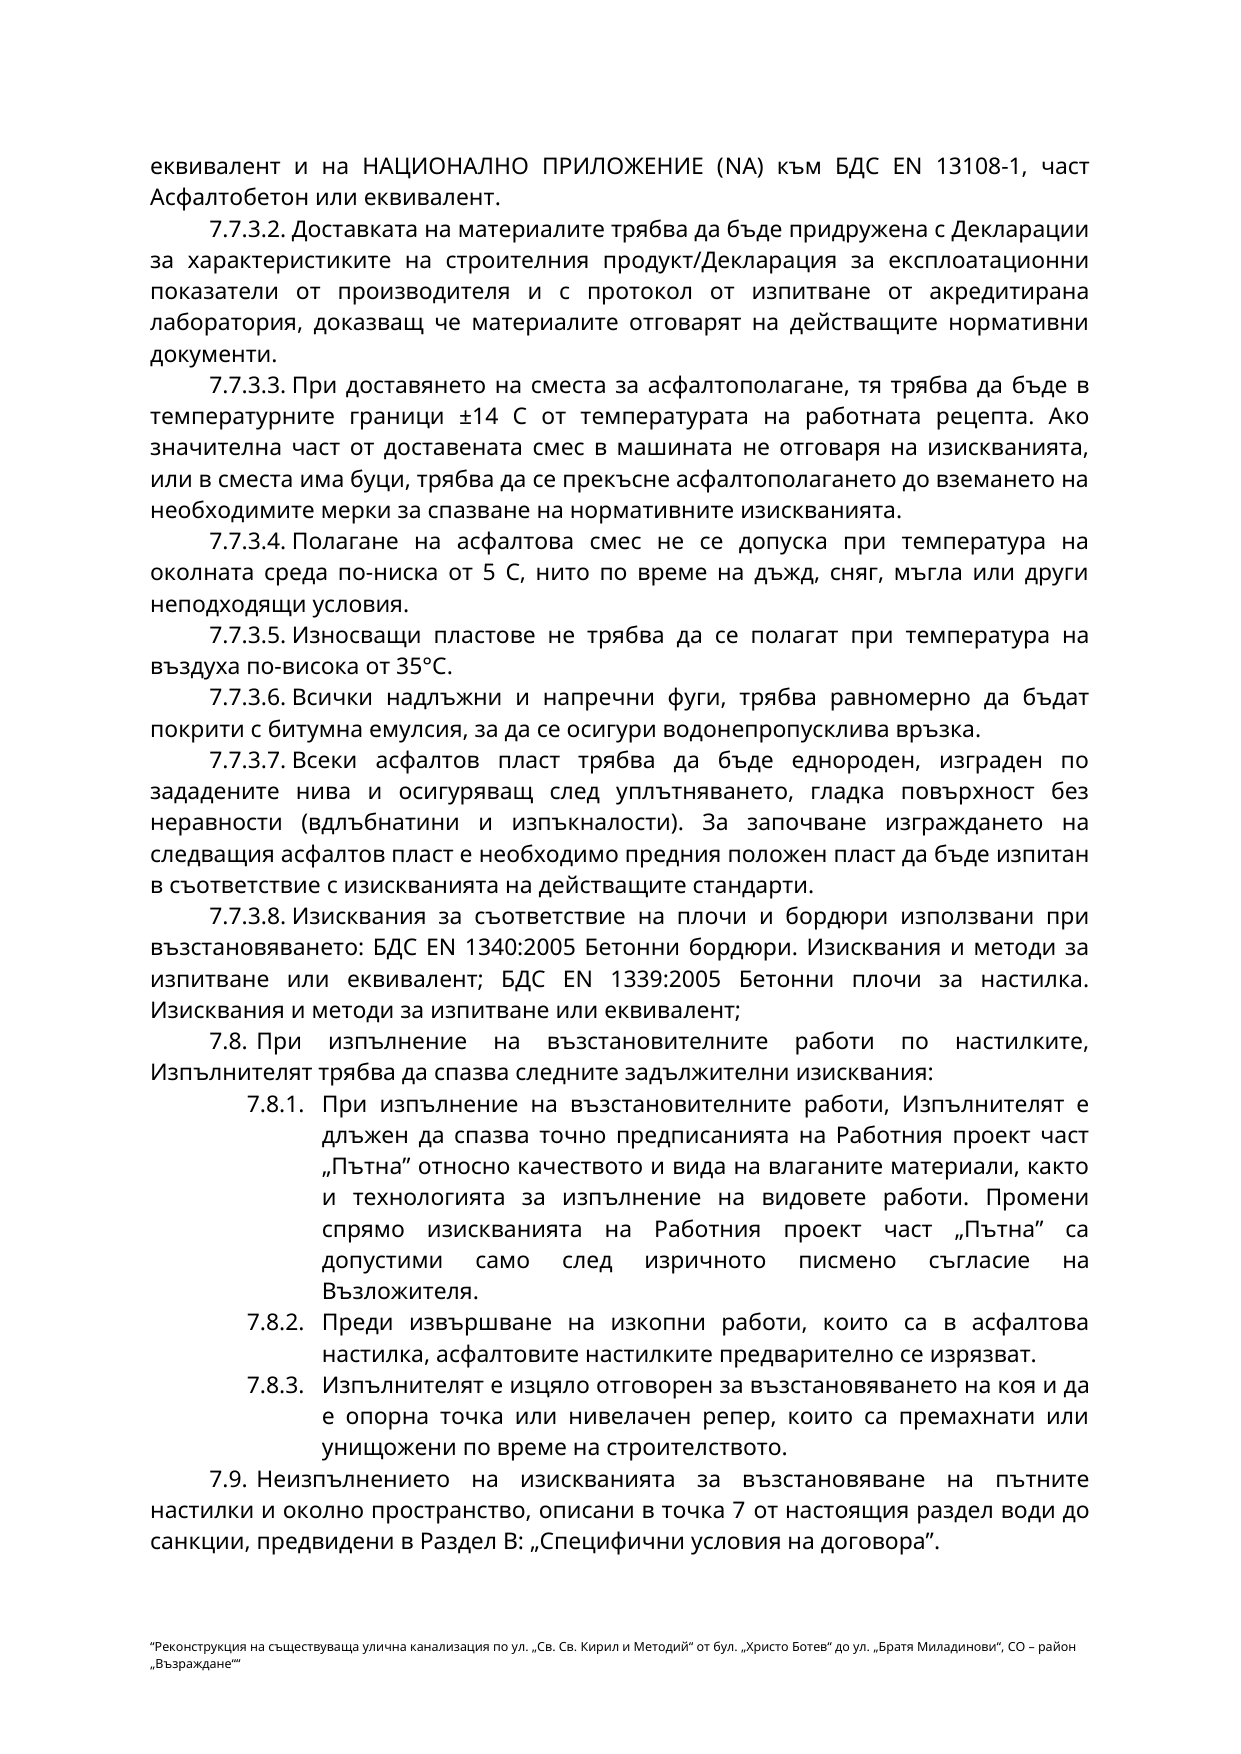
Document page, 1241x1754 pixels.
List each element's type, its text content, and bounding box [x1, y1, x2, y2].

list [150, 150, 1090, 212]
list При изпълнение на възстановителните работи, Изпълнителят е длъжен да спазва точно предписанията на Работния проект част „Пътна” относно качеството и вида на влаганите материали, както и технологията за изпълнение на видовете работи. Промени спрямо изискванията на Работния проект част „Пътна” са допустими само след изричното писмено съгласие на Възложителя. [247, 1087, 1090, 1306]
list Всеки асфалтов пласт трябва да бъде еднороден, изграден по зададените нива и осигуряващ след уплътняването, гладка повърхност без неравности (вдлъбнатини и изпъкналости). За започване изграждането на следващия асфалтов пласт е необходимо предния положен пласт да бъде изпитан в съответствие с изискванията на действащите стандарти. [150, 744, 1090, 900]
list Полагане на асфалтова смес не се допуска при температура на околната среда по-ниска от 5 С, нито по време на дъжд, сняг, мъгла или други неподходящи условия. [150, 525, 1090, 619]
list Преди извършване на изкопни работи, които са в асфалтова настилка, асфалтовите настилките предварително се изрязват. [247, 1306, 1090, 1369]
list Доставката на материалите трябва да бъде придружена с Декларации за характеристиките на строителния продукт/Декларация за експлоатационни показатели от производителя и с протокол от изпитване от акредитирана лаборатория, доказващ че материалите отговарят на действащите нормативни документи. [150, 212, 1090, 369]
list При изпълнение на възстановителните работи по настилките, Изпълнителят трябва да спазва следните задължителни изисквания: [150, 1025, 1090, 1087]
list При доставянето на сместа за асфалтополагане, тя трябва да бъде в температурните граници ±14 С от температурата на работната рецепта. Ако значителна част от доставената смес в машината не отговаря на изискванията, или в сместа има буци, трябва да се прекъсне асфалтополагането до вземането на необходимите мерки за спазване на нормативните изискванията. [150, 369, 1090, 525]
list Неизпълнението на изискванията за възстановяване на пътните настилки и околно пространство, описани в точка 7 от настоящия раздел води до санкции, предвидени в Раздел В: „Специфични условия на договора”. [150, 1462, 1090, 1556]
list Изпълнителят е изцяло отговорен за възстановяването на коя и да е опорна точка или нивелачен репер, които са премахнати или унищожени по време на строителството. [247, 1369, 1090, 1462]
list Всички надлъжни и напречни фуги, трябва равномерно да бъдат покрити с битумна емулсия, за да се осигури водонепропусклива връзка. [150, 681, 1090, 744]
list Изисквания за съответствие на плочи и бордюри използвани при възстановяването: БДС EN 1340:2005 Бетонни бордюри. Изисквания и методи за изпитване или еквивалент; БДС EN 1339:2005 Бетонни плочи за настилка. Изисквания и методи за изпитване или еквивалент; [150, 900, 1090, 1025]
list Износващи пластове не трябва да се полагат при температура на въздуха по-висока от 35°С. [150, 619, 1090, 681]
